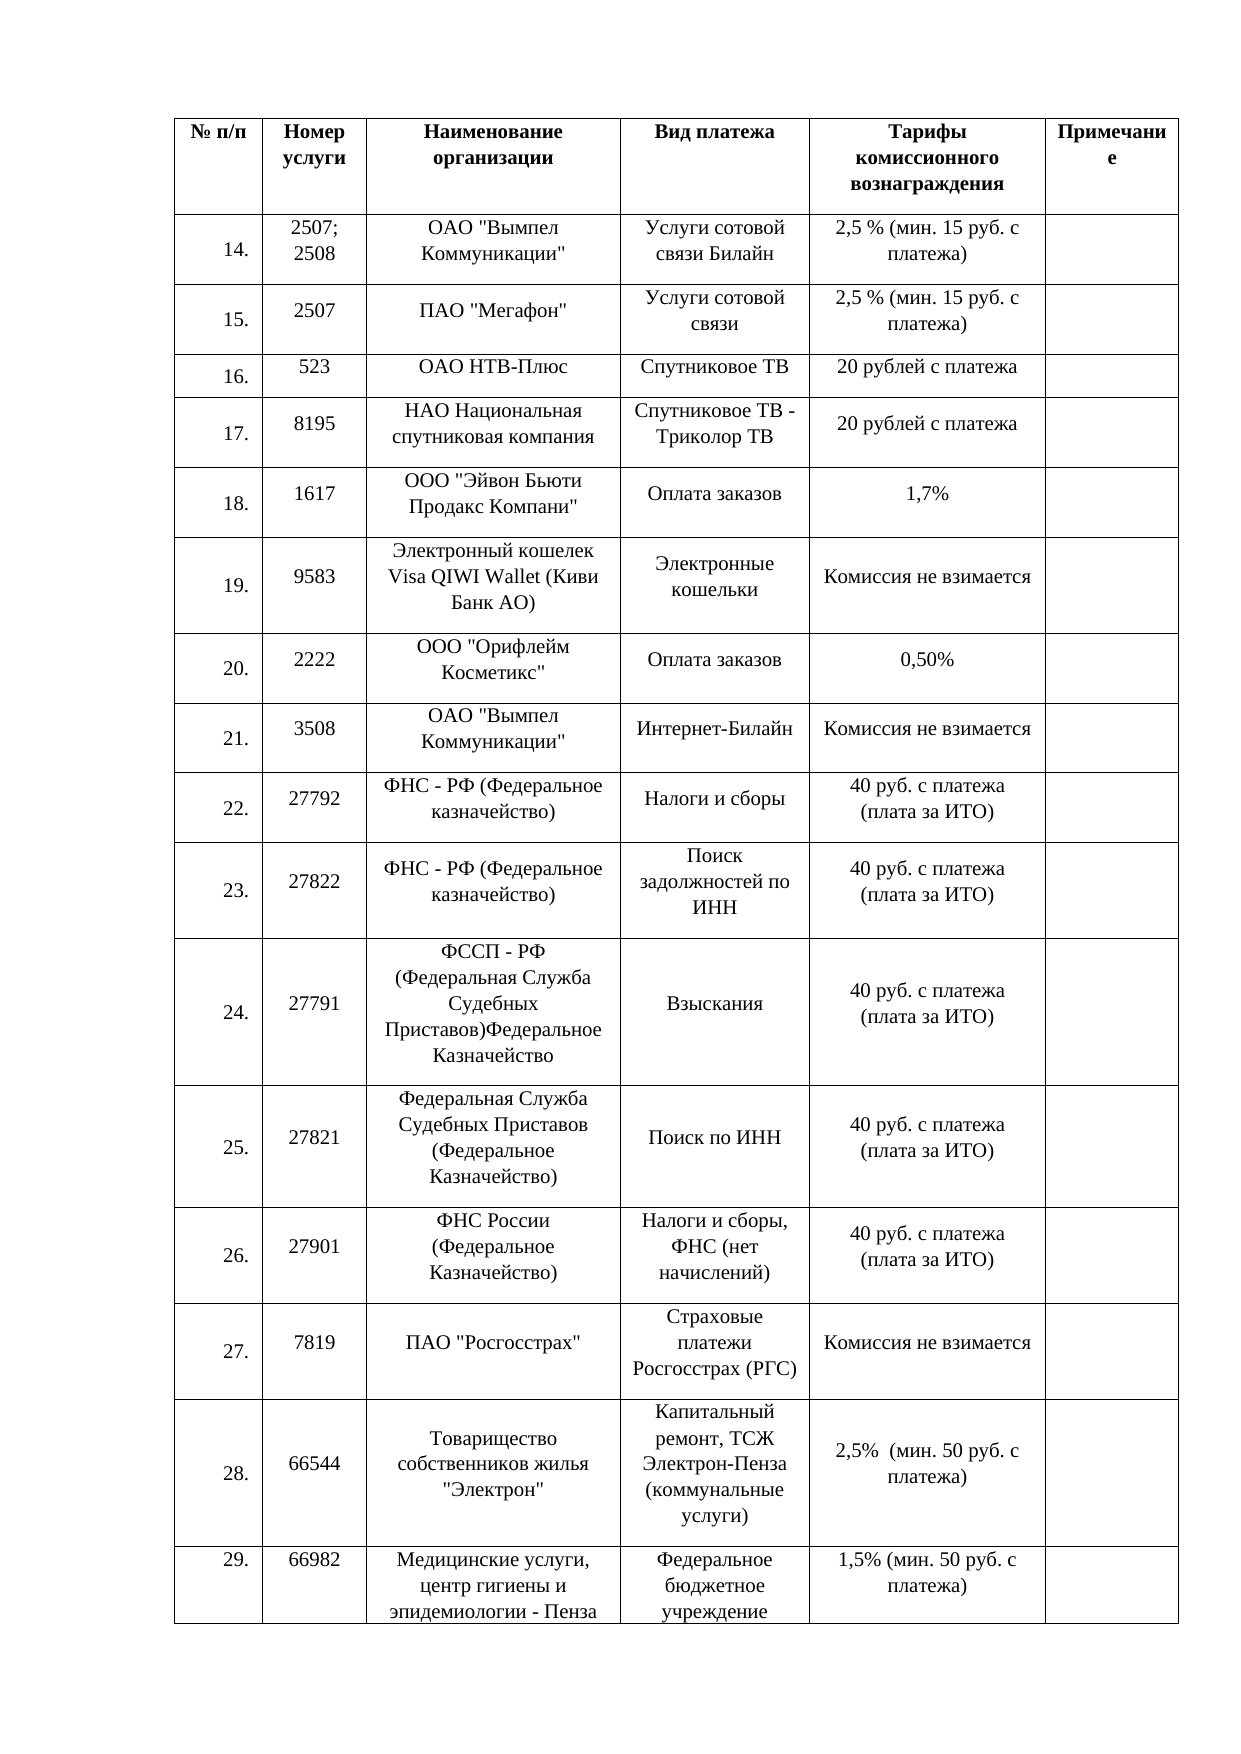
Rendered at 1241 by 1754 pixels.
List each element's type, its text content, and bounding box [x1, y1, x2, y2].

table_cell [1046, 939, 1178, 1085]
table_cell 2,5% (мин. 50 руб. с платежа) [810, 1400, 1045, 1546]
table_header Номер услуги [263, 119, 366, 214]
table_cell ФССП - РФ (Федеральная Служба Судебных Приставов)Федеральное Казначейство [367, 939, 620, 1085]
table_cell [1046, 355, 1178, 397]
table_cell [175, 355, 262, 397]
table_cell [175, 398, 262, 467]
table_cell [175, 843, 262, 938]
table_cell 523 [263, 355, 366, 397]
table_cell [175, 1547, 262, 1623]
table_cell [175, 773, 262, 842]
table_cell [1046, 1208, 1178, 1303]
table_cell ПАО "Росгосстрах" [367, 1304, 620, 1398]
table_cell Капитальный ремонт, ТСЖ Электрон-Пенза (коммунальные услуги) [621, 1400, 809, 1546]
table_cell 3508 [263, 704, 366, 772]
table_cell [367, 1547, 620, 1623]
table_cell Спутниковое ТВ - Триколор ТВ [621, 398, 809, 467]
table_cell 2,5 % (мин. 15 руб. с платежа) [810, 215, 1045, 284]
table_cell [1046, 1547, 1178, 1623]
table_cell Электронный кошелек Visa QIWI Wallet (Киви Банк АО) [367, 538, 620, 633]
table_cell 40 руб. с платежа (плата за ИТО) [810, 939, 1045, 1085]
table_cell Налоги и сборы, ФНС (нет начислений) [621, 1208, 809, 1303]
table_cell 9583 [263, 538, 366, 633]
table_cell 40 руб. с платежа (плата за ИТО) [810, 1208, 1045, 1303]
table_cell 27901 [263, 1208, 366, 1303]
table_cell [175, 1400, 262, 1546]
table_cell [1046, 843, 1178, 938]
table_header Наименование организации [367, 119, 620, 214]
table_cell Услуги сотовой связи [621, 285, 809, 353]
table_cell 1,5% (мин. 50 руб. с платежа) [810, 1547, 1045, 1623]
table_cell [1046, 634, 1178, 702]
table_cell Электронные кошельки [621, 538, 809, 633]
table_cell 20 рублей с платежа [810, 355, 1045, 397]
table_cell [1046, 1086, 1178, 1207]
table_cell Интернет-Билайн [621, 704, 809, 772]
table_cell 27791 [263, 939, 366, 1085]
table_cell 8195 [263, 398, 366, 467]
table_cell 20 рублей с платежа [810, 398, 1045, 467]
table_cell [175, 634, 262, 702]
table_cell 2507 [263, 285, 366, 353]
table_cell 1617 [263, 468, 366, 537]
table_cell Оплата заказов [621, 468, 809, 537]
table_header Вид платежа [621, 119, 809, 214]
table_cell 40 руб. с платежа (плата за ИТО) [810, 773, 1045, 842]
table_cell [175, 939, 262, 1085]
table_cell [1046, 1400, 1178, 1546]
table_cell [175, 468, 262, 537]
table_cell ФНС - РФ (Федеральное казначейство) [367, 773, 620, 842]
table_cell Поиск по ИНН [621, 1086, 809, 1207]
table_cell [1046, 773, 1178, 842]
table_cell 66982 [263, 1547, 366, 1623]
table_cell ОАО "Вымпел Коммуникации" [367, 704, 620, 772]
table_cell 27792 [263, 773, 366, 842]
table_cell [175, 285, 262, 353]
table_cell ФНС России (Федеральное Казначейство) [367, 1208, 620, 1303]
table_cell Взыскания [621, 939, 809, 1085]
table_cell 0,50% [810, 634, 1045, 702]
table_header Примечание [1046, 119, 1178, 214]
table_cell 2222 [263, 634, 366, 702]
table_cell Товарищество собственников жилья "Электрон" [367, 1400, 620, 1546]
table_cell Поиск задолжностей по ИНН [621, 843, 809, 938]
table_cell 1,7% [810, 468, 1045, 537]
table_cell ООО "Эйвон Бьюти Продакс Компани" [367, 468, 620, 537]
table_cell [621, 1547, 809, 1623]
table_cell ОАО "Вымпел Коммуникации" [367, 215, 620, 284]
table_cell [175, 215, 262, 284]
table_cell [175, 1304, 262, 1398]
table_cell ФНС - РФ (Федеральное казначейство) [367, 843, 620, 938]
table_cell [175, 538, 262, 633]
table_cell Налоги и сборы [621, 773, 809, 842]
table_cell [175, 1208, 262, 1303]
table_cell 27822 [263, 843, 366, 938]
table_cell [1046, 215, 1178, 284]
table_header Тарифы комиссионного вознаграждения [810, 119, 1045, 214]
table_cell [1046, 398, 1178, 467]
table_cell [175, 704, 262, 772]
table_cell [1046, 538, 1178, 633]
table_cell ООО "Орифлейм Косметикс" [367, 634, 620, 702]
table_cell 40 руб. с платежа (плата за ИТО) [810, 843, 1045, 938]
table_cell Оплата заказов [621, 634, 809, 702]
table_cell [1046, 704, 1178, 772]
table_cell [175, 1086, 262, 1207]
table_cell 66544 [263, 1400, 366, 1546]
table_cell 2507; 2508 [263, 215, 366, 284]
table_cell 27821 [263, 1086, 366, 1207]
table_cell Услуги сотовой связи Билайн [621, 215, 809, 284]
table_cell Страховые платежи Росгосстрах (РГС) [621, 1304, 809, 1398]
table_cell Комиссия не взимается [810, 1304, 1045, 1398]
table_cell ОАО НТВ-Плюс [367, 355, 620, 397]
table_cell Спутниковое ТВ [621, 355, 809, 397]
table_cell [1046, 285, 1178, 353]
table_cell [1046, 1304, 1178, 1398]
table_cell 2,5 % (мин. 15 руб. с платежа) [810, 285, 1045, 353]
table_cell НАО Национальная спутниковая компания [367, 398, 620, 467]
table_cell Федеральная Служба Судебных Приставов (Федеральное Казначейство) [367, 1086, 620, 1207]
table_cell 40 руб. с платежа (плата за ИТО) [810, 1086, 1045, 1207]
table_cell 7819 [263, 1304, 366, 1398]
table_cell [1046, 468, 1178, 537]
table_cell Комиссия не взимается [810, 704, 1045, 772]
table_cell Комиссия не взимается [810, 538, 1045, 633]
table_cell ПАО "Мегафон" [367, 285, 620, 353]
table_header № п/п [175, 119, 262, 214]
